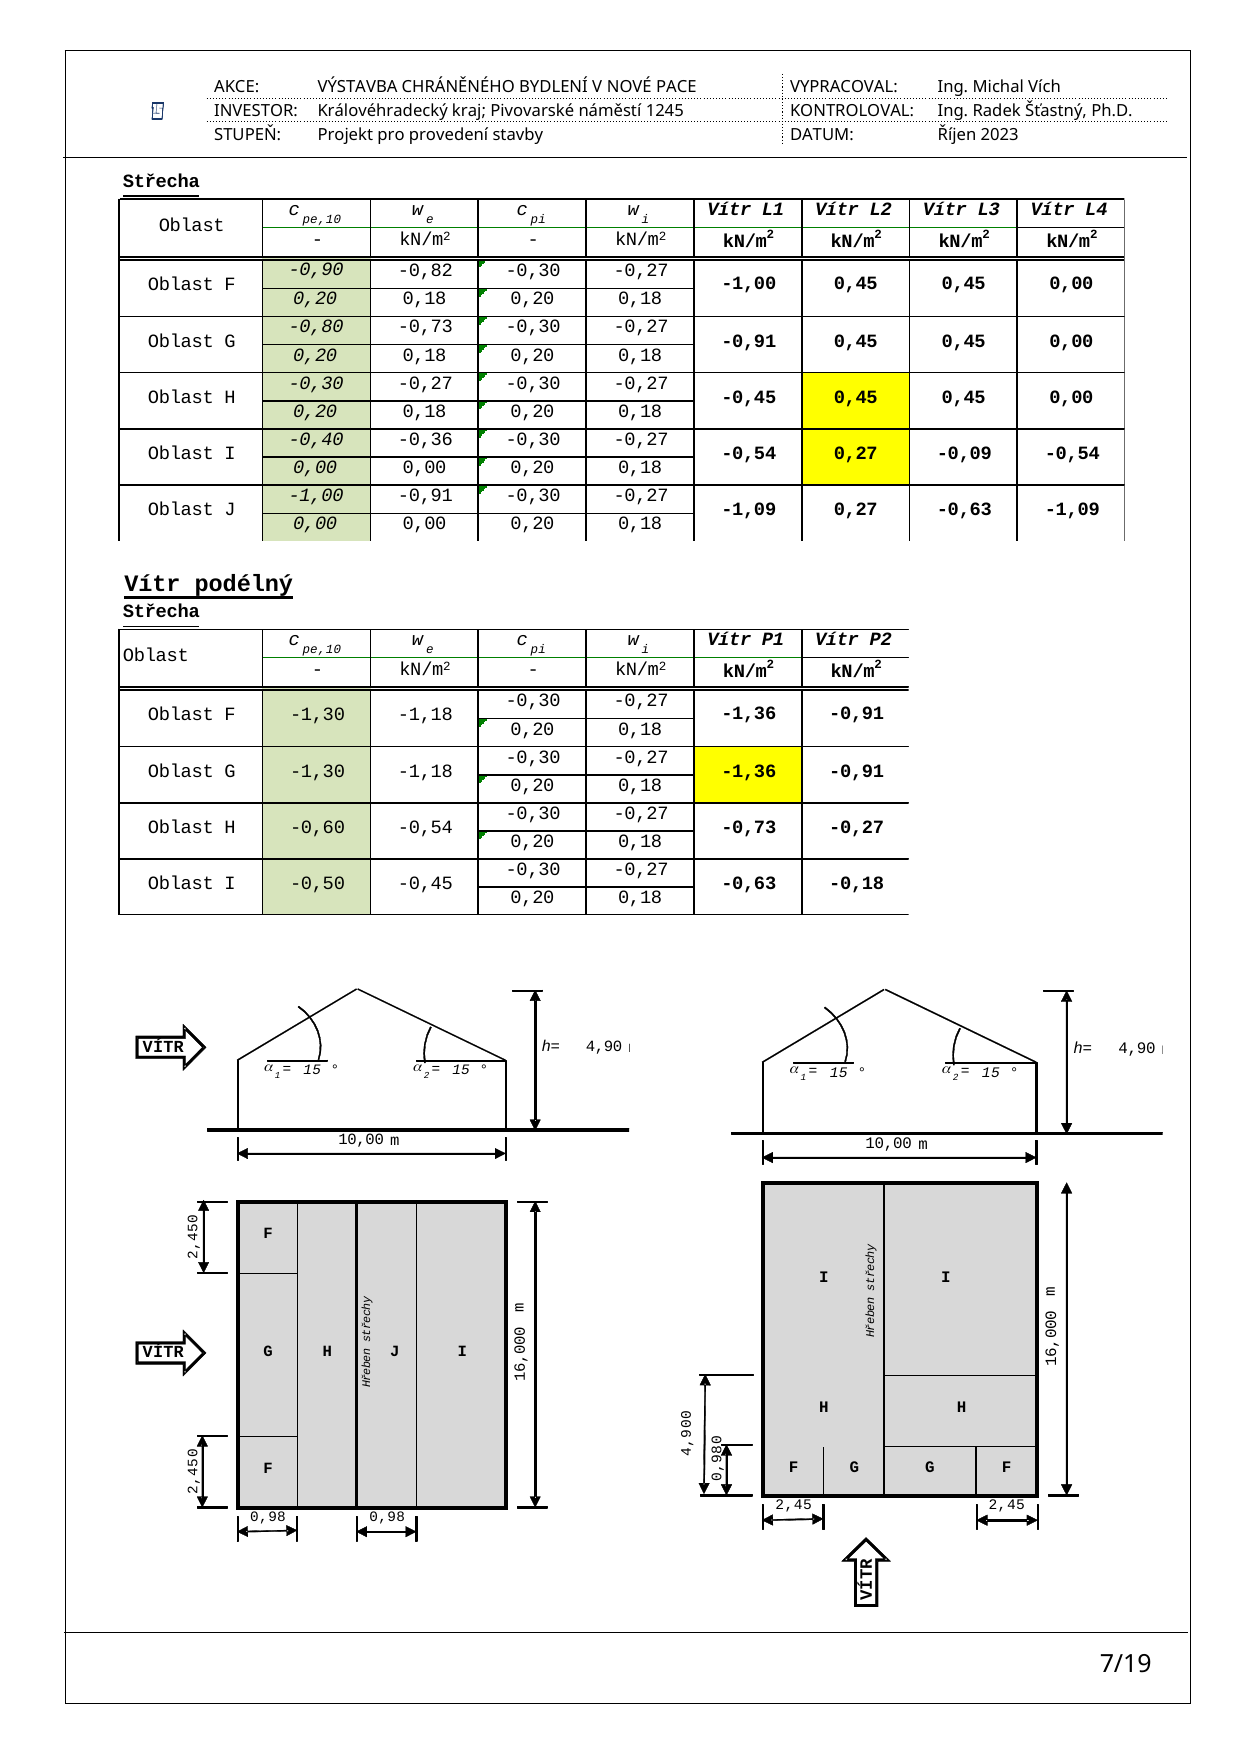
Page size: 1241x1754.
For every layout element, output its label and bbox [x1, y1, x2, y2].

table_header [629, 967, 1163, 1617]
table_header [107, 967, 629, 1617]
